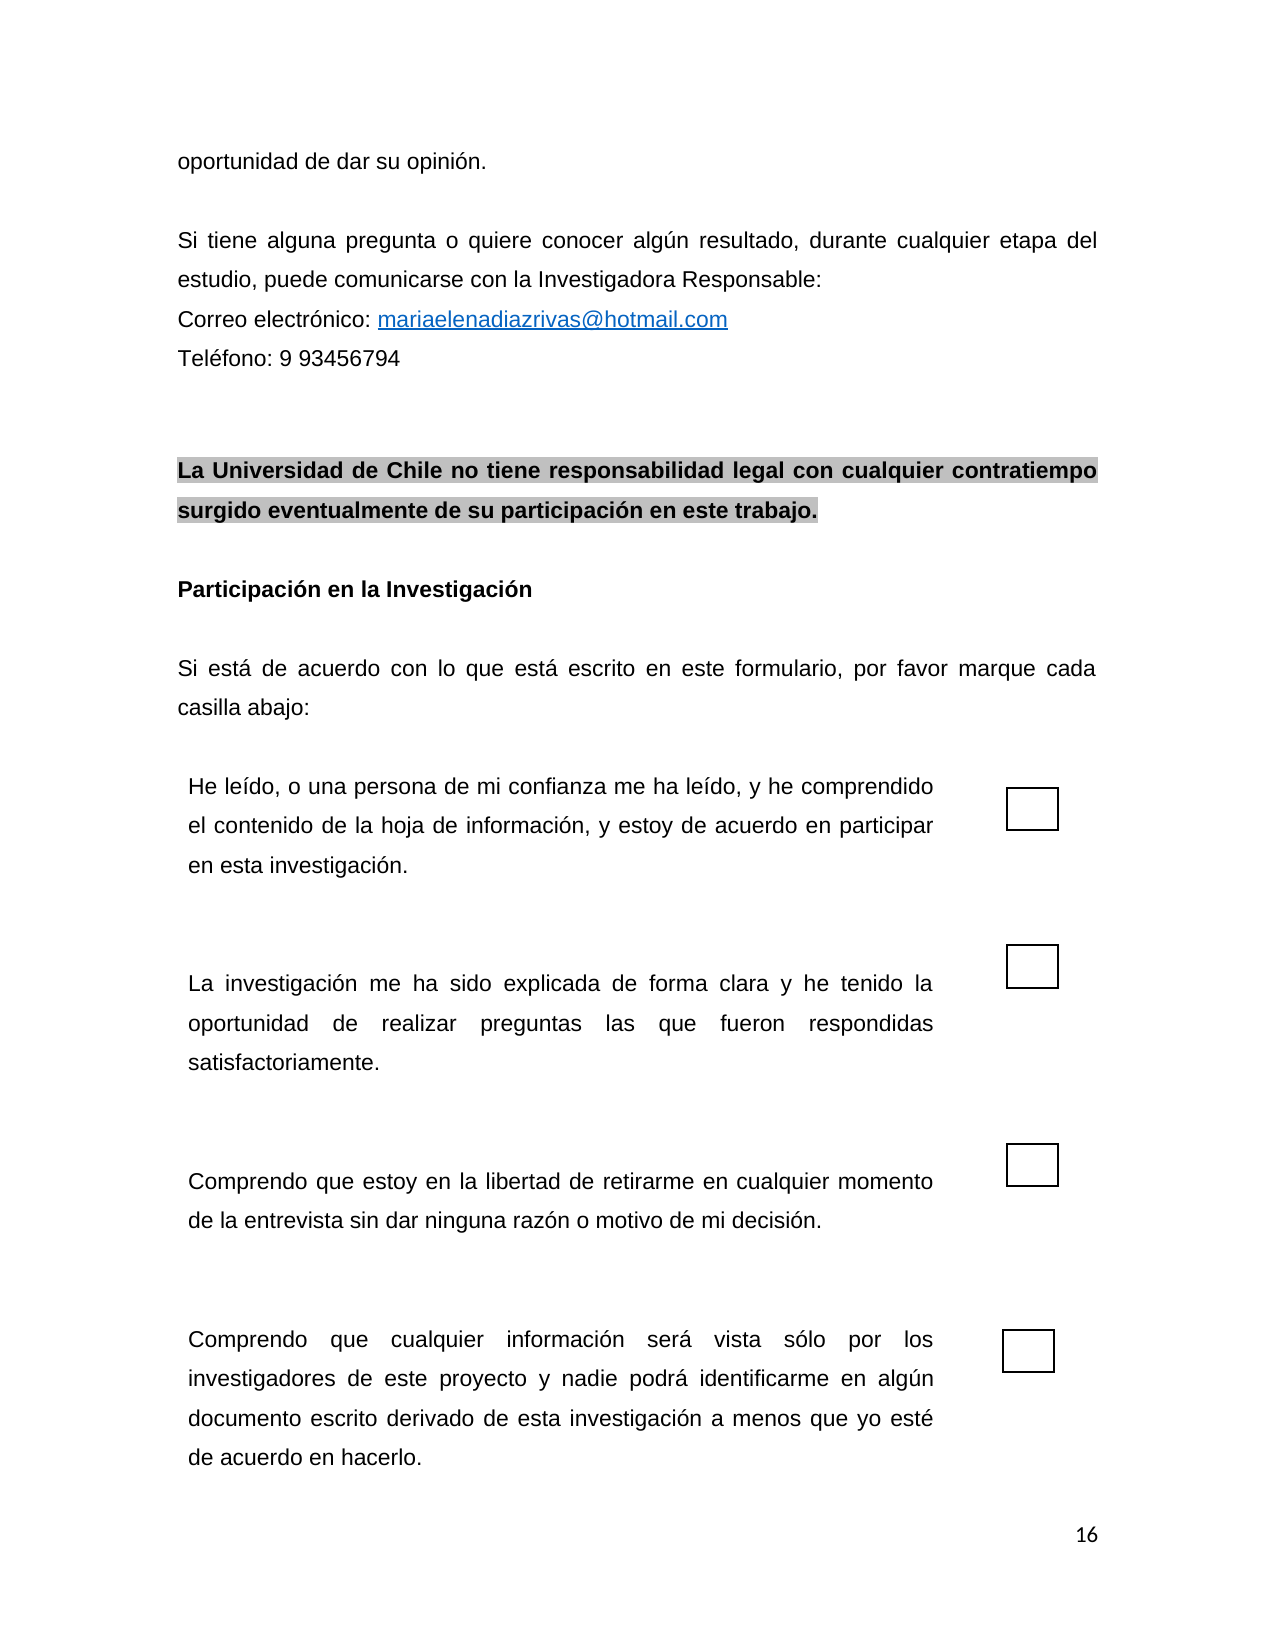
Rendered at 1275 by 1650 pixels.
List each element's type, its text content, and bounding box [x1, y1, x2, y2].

text Si está de acuerdo con lo que está escrito en este formulario, por favor marque cada casilla abajo: [177, 654, 1098, 720]
text Teléfono: 9 93456794 [177, 345, 1098, 371]
table_header He leído, o una persona de mi confianza me ha leído, y he comprendido el contenido de la hoja de información, y estoy de acuerdo en participar en esta investigación. [177, 773, 946, 931]
table_header [946, 773, 1098, 931]
text La Universidad de Chile no tiene responsabilidad legal con cualquier contratiempo surgido eventualmente de su participación en este trabajo. [177, 483, 1098, 523]
table_cell [946, 1128, 1098, 1286]
text Si tiene alguna pregunta o quiere conocer algún resultado, durante cualquier etapa del estudio, puede comunicarse con la Investigadora Responsable: [177, 227, 1098, 292]
table_cell [946, 931, 1098, 1128]
table_cell Comprendo que estoy en la libertad de retirarme en cualquier momento de la entrevista sin dar ninguna razón o motivo de mi decisión. [177, 1128, 946, 1286]
table_cell La investigación me ha sido explicada de forma clara y he tenido la oportunidad de realizar preguntas las que fueron respondidas satisfactoriamente. [177, 931, 946, 1128]
text Participación en la Investigación [177, 576, 1098, 602]
table_cell [946, 1286, 1098, 1484]
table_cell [177, 1286, 946, 1484]
text Correo electrónico: mariaelenadiazrivas@hotmail.com [177, 306, 1098, 332]
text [177, 148, 1098, 174]
